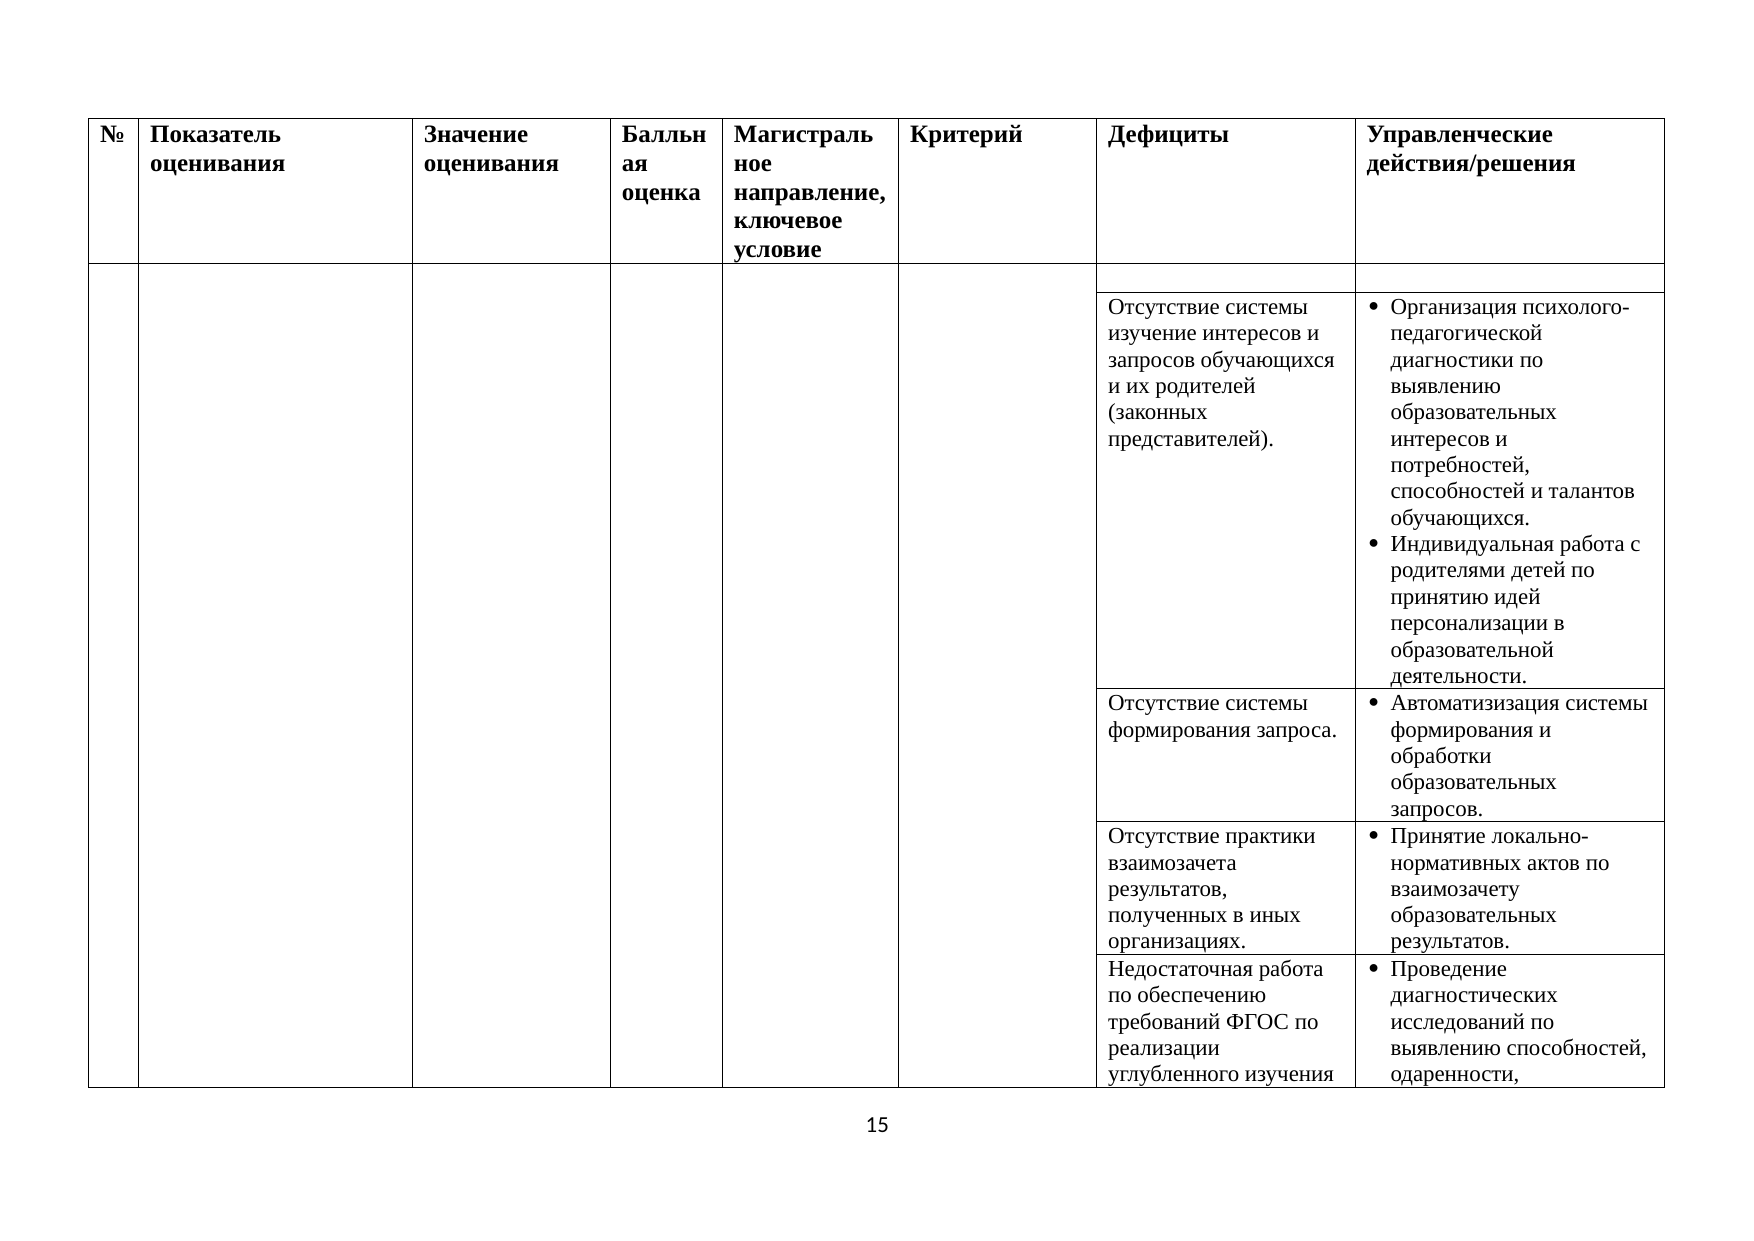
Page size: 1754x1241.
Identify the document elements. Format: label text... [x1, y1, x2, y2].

table_header Показатель оценивания [139, 119, 412, 263]
table_cell Принятие локально-нормативных актов по взаимозачету образовательных результатов. [1356, 822, 1664, 954]
table_cell Автоматизизация системы формирования и обработки образовательных запросов. [1356, 689, 1664, 821]
table_cell Организация психолого-педагогической диагностики по выявлению образовательных интересов и потребностей, способностей и талантов обучающихся. Индивидуальная работа с родителями детей по принятию идей персонализации в образовательной деятельности. [1356, 293, 1664, 688]
table_header Управленческие действия/решения [1356, 119, 1664, 263]
table_cell Отсутствие системы изучение интересов и запросов обучающихся и их родителей (законных представителей). [1097, 293, 1355, 688]
table_cell Отсутствие системы формирования запроса. [1097, 689, 1355, 821]
table_cell Отсутствие практики взаимозачета результатов, полученных в иных организациях. [1097, 822, 1355, 954]
table_header Магистральное направление, ключевое условие [723, 119, 898, 263]
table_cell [1356, 264, 1664, 292]
table_header Значение оценивания [413, 119, 610, 263]
table_header Дефициты [1097, 119, 1355, 263]
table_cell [1356, 955, 1664, 1087]
table_header Балльная оценка [611, 119, 722, 263]
table_header № [89, 119, 138, 263]
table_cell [1097, 955, 1355, 1087]
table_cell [1097, 264, 1355, 292]
table_header Критерий [899, 119, 1096, 263]
